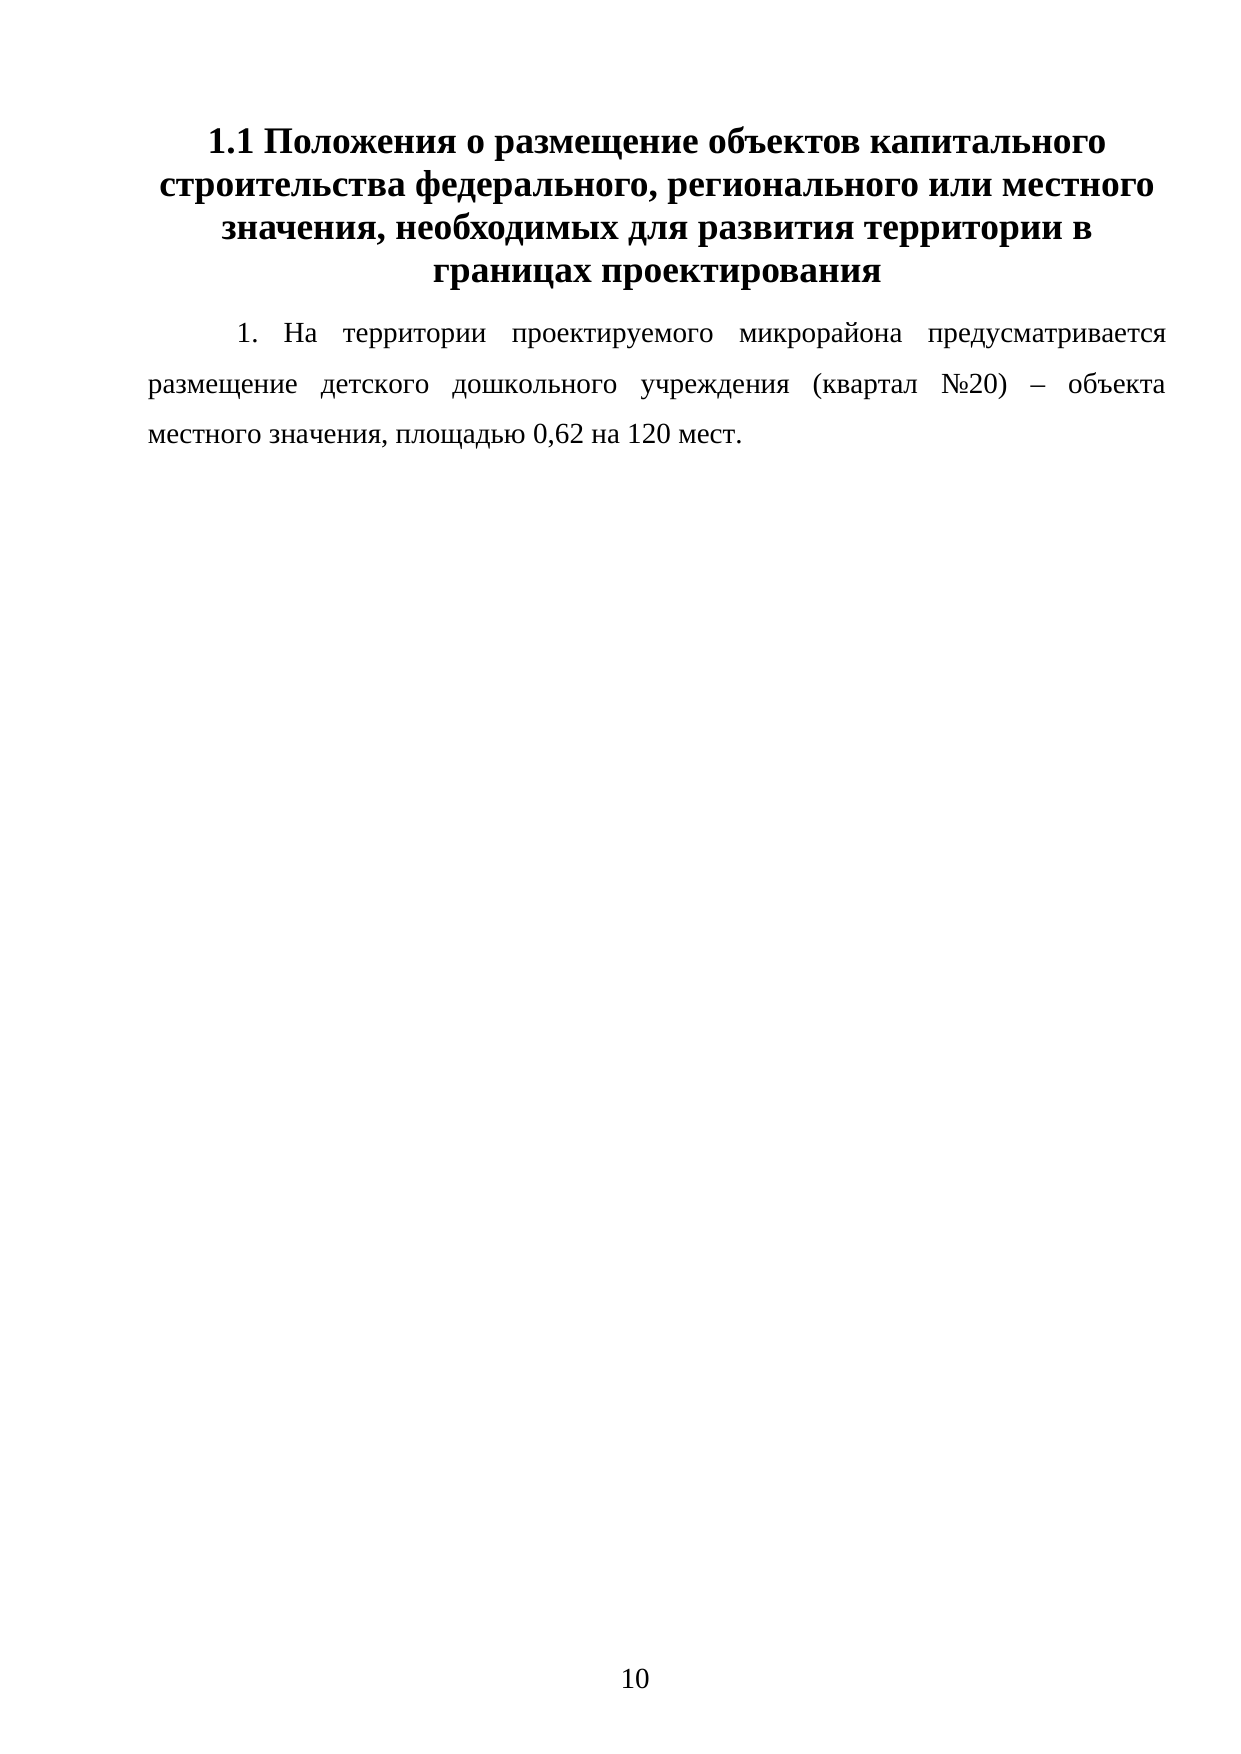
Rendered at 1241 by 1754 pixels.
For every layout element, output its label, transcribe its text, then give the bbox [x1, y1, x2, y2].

text 1. На территории проектируемого микрорайона предусматривается размещение детского дошкольного учреждения (квартал №20) – объекта местного значения, площадью 0,62 на 120 мест. [148, 316, 1167, 450]
subtitle 1.1 Положения о размещение объектов капитального строительства федерального, регионального или местного значения, необходимых для развития территории в границах проектирования [148, 118, 1167, 291]
